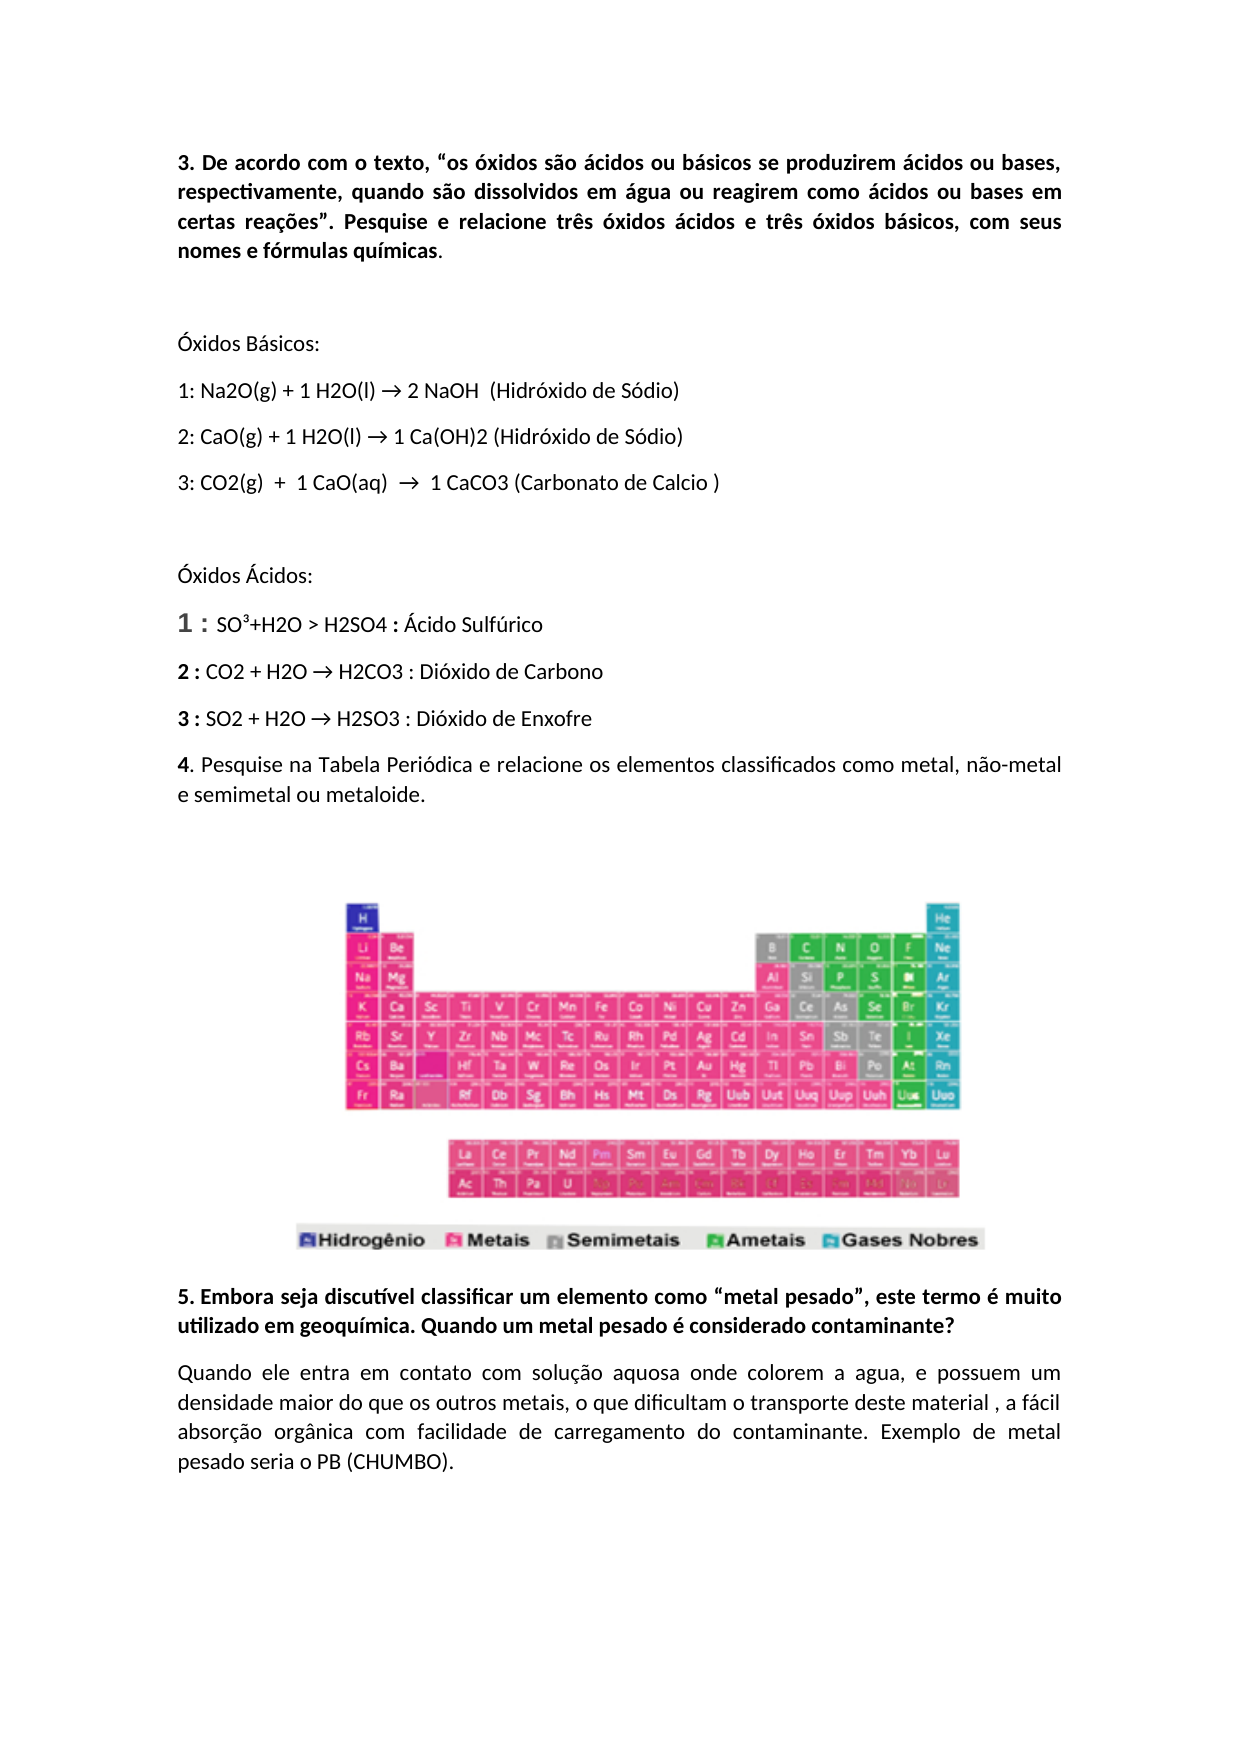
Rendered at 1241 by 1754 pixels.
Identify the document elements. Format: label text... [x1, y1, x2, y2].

picture [177, 872, 1065, 1264]
text 2: CaO(g) + 1 H2O(l) → 1 Ca(OH)2 (Hidróxido de Sódio) [177, 422, 1063, 450]
text Óxidos Ácidos: [177, 561, 1063, 589]
text 3: CO2(g) + 1 CaO(aq) → 1 CaCO3 (Carbonato de Calcio ) [177, 468, 1063, 496]
text 1 : SO³+H2O > H2SO4 : Ácido Sulfúrico [177, 607, 1063, 639]
text Óxidos Básicos: [177, 329, 1063, 357]
text 1: Na2O(g) + 1 H2O(l) → 2 NaOH (Hidróxido de Sódio) [177, 376, 1063, 404]
text 2 : CO2 + H2O → H2CO3 : Dióxido de Carbono [177, 657, 1063, 685]
text Quando ele entra em contato com solução aquosa onde colorem a agua, e possuem um densidade maior do que os outros metais, o que dificultam o transporte deste material , a fácil absorção orgânica com facilidade de carregamento do contaminante. Exemplo de metal pesado seria o PB (CHUMBO). [177, 1358, 1063, 1475]
text 3. De acordo com o texto, “os óxidos são ácidos ou básicos se produzirem ácidos ou bases, respectivamente, quando são dissolvidos em água ou reagirem como ácidos ou bases em certas reações”. Pesquise e relacione três óxidos ácidos e três óxidos básicos, com seus nomes e fórmulas químicas. [177, 148, 1063, 265]
text 4. Pesquise na Tabela Periódica e relacione os elementos classificados como metal, não-metal e semimetal ou metaloide. [177, 750, 1063, 808]
text 3 : SO2 + H2O → H2SO3 : Dióxido de Enxofre [177, 704, 1063, 732]
text 5. Embora seja discutível classificar um elemento como “metal pesado”, este termo é muito utilizado em geoquímica. Quando um metal pesado é considerado contaminante? [177, 1282, 1063, 1340]
